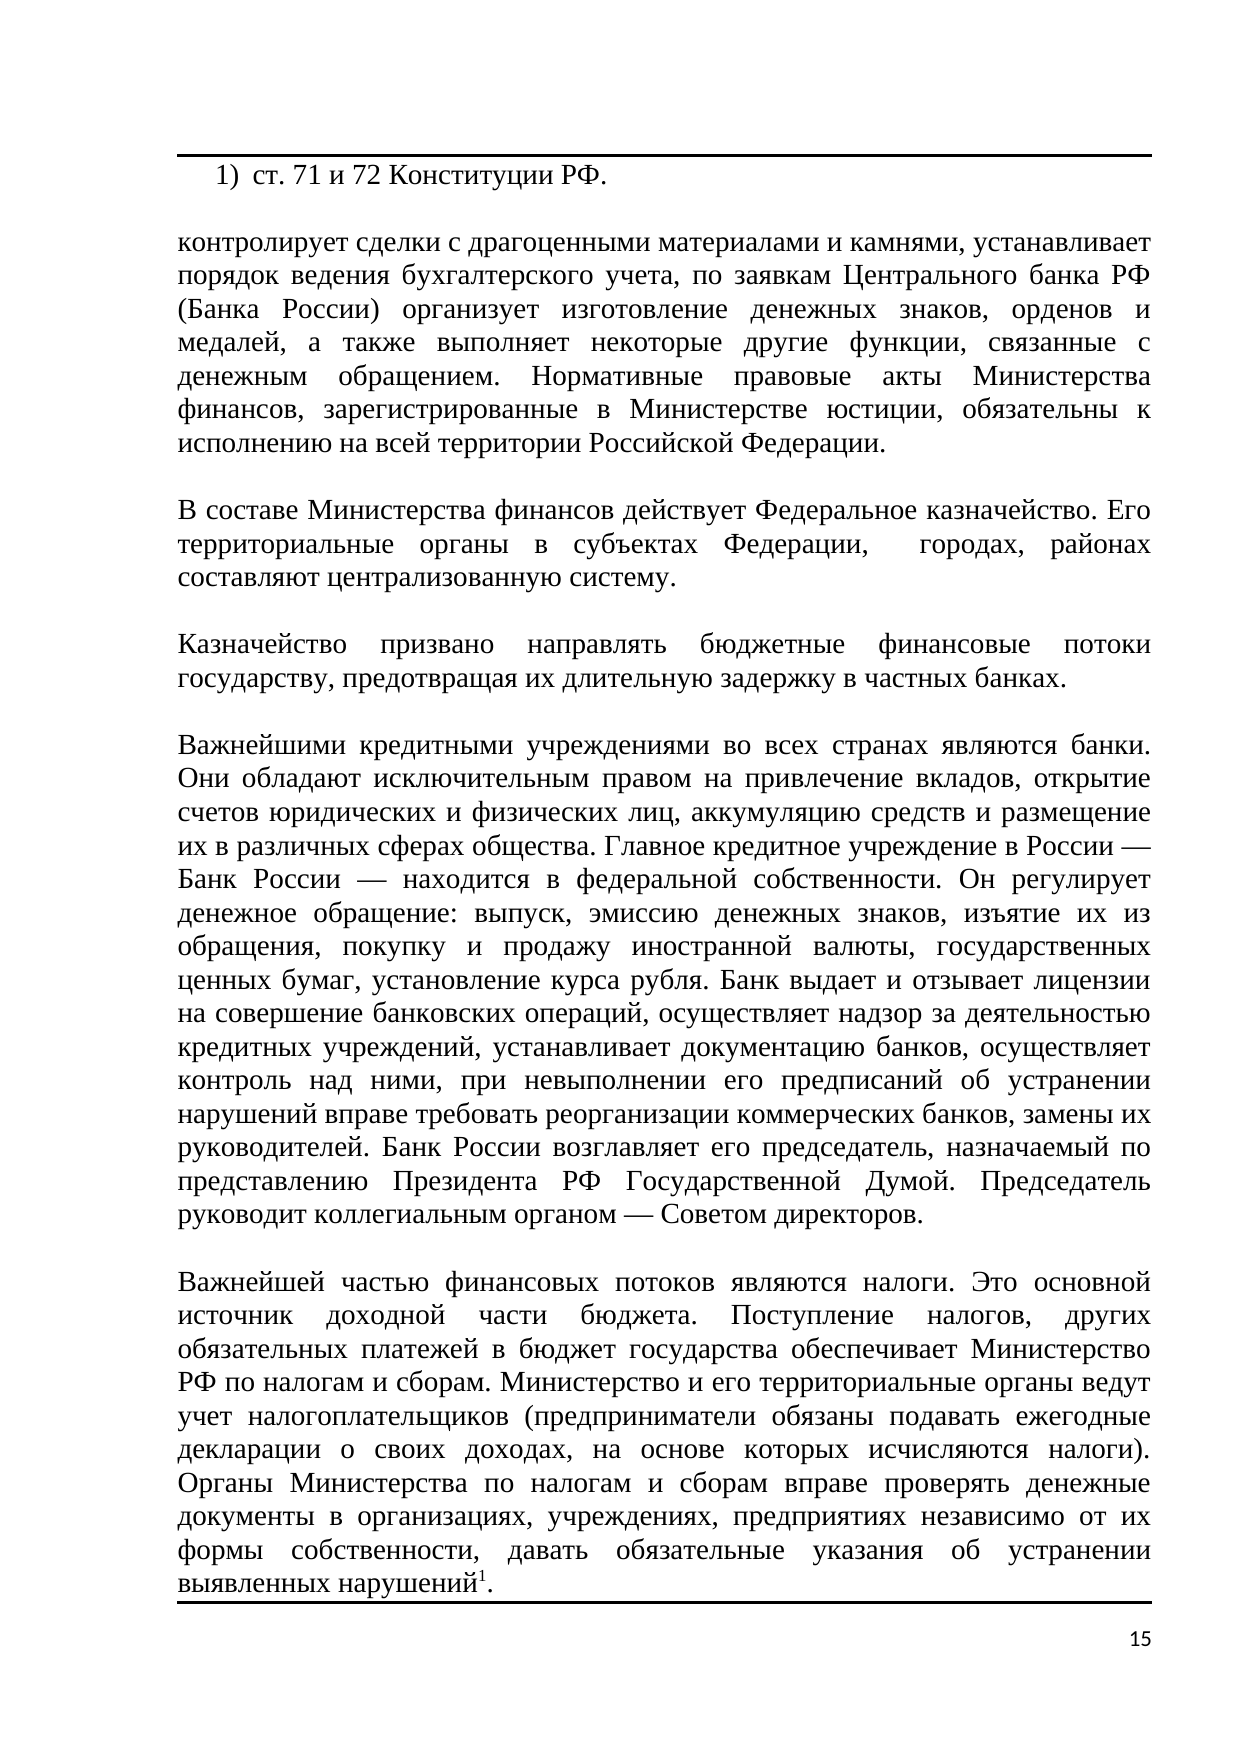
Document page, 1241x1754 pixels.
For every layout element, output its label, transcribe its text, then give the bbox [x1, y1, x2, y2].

text Важнейшей частью финансовых потоков являются налоги. Это основной источник доходной части бюджета. Поступление налогов, других обязательных платежей в бюджет государства обеспечивает Министерство РФ по налогам и сборам. Министерство и его территориальные органы ведут учет налогоплательщиков (предприниматели обязаны подавать ежегодные декларации о своих доходах, на основе которых исчисляются налоги). Органы Министерства по налогам и сборам вправе проверять денежные документы в организациях, учреждениях, предприятиях независимо от их формы собственности, давать обязательные указания об устранении выявленных нарушений1. [177, 1264, 1152, 1601]
text контролирует сделки с драгоценными материалами и камнями, устанавливает [177, 224, 1152, 257]
text порядок ведения бухгалтерского учета, по заявкам Центрального банка РФ (Банка России) организует изготовление денежных знаков, орденов и медалей, а также выполняет некоторые другие функции, связанные с денежным обращением. Нормативные правовые акты Министерства финансов, зарегистрированные в Министерстве юстиции, обязательны к исполнению на всей территории Российской Федерации. [177, 257, 1152, 459]
text Важнейшими кредитными учреждениями во всех странах являются банки. Они обладают исключительным правом на привлечение вкладов, открытие счетов юридических и физических лиц, аккумуляцию средств и размещение их в различных сферах общества. Главное кредитное учреждение в России — Банк России — находится в федеральной собственности. Он регулирует денежное обращение: выпуск, эмиссию денежных знаков, изъятие их из обращения, покупку и продажу иностранной валюты, государственных ценных бумаг, установление курса рубля. Банк выдает и отзывает лицензии на совершение банковских операций, осуществляет надзор за деятельностью кредитных учреждений, устанавливает документацию банков, осуществляет контроль над ними, при невыполнении его предписаний об устранении нарушений вправе требовать реорганизации коммерческих банков, замены их руководителей. Банк России возглавляет его председатель, назначаемый по представлению Президента РФ Государственной Думой. Председатель руководит коллегиальным органом — Советом директоров. [177, 727, 1152, 1230]
text В составе Министерства финансов действует Федеральное казначейство. Его территориальные органы в субъектах Федерации, городах, районах составляют централизованную систему. [177, 492, 1152, 593]
text Казначейство призвано направлять бюджетные финансовые потоки государству, предотвращая их длительную задержку в частных банках. [177, 626, 1152, 693]
list ст. 71 и 72 Конституции РФ. [215, 157, 1152, 190]
